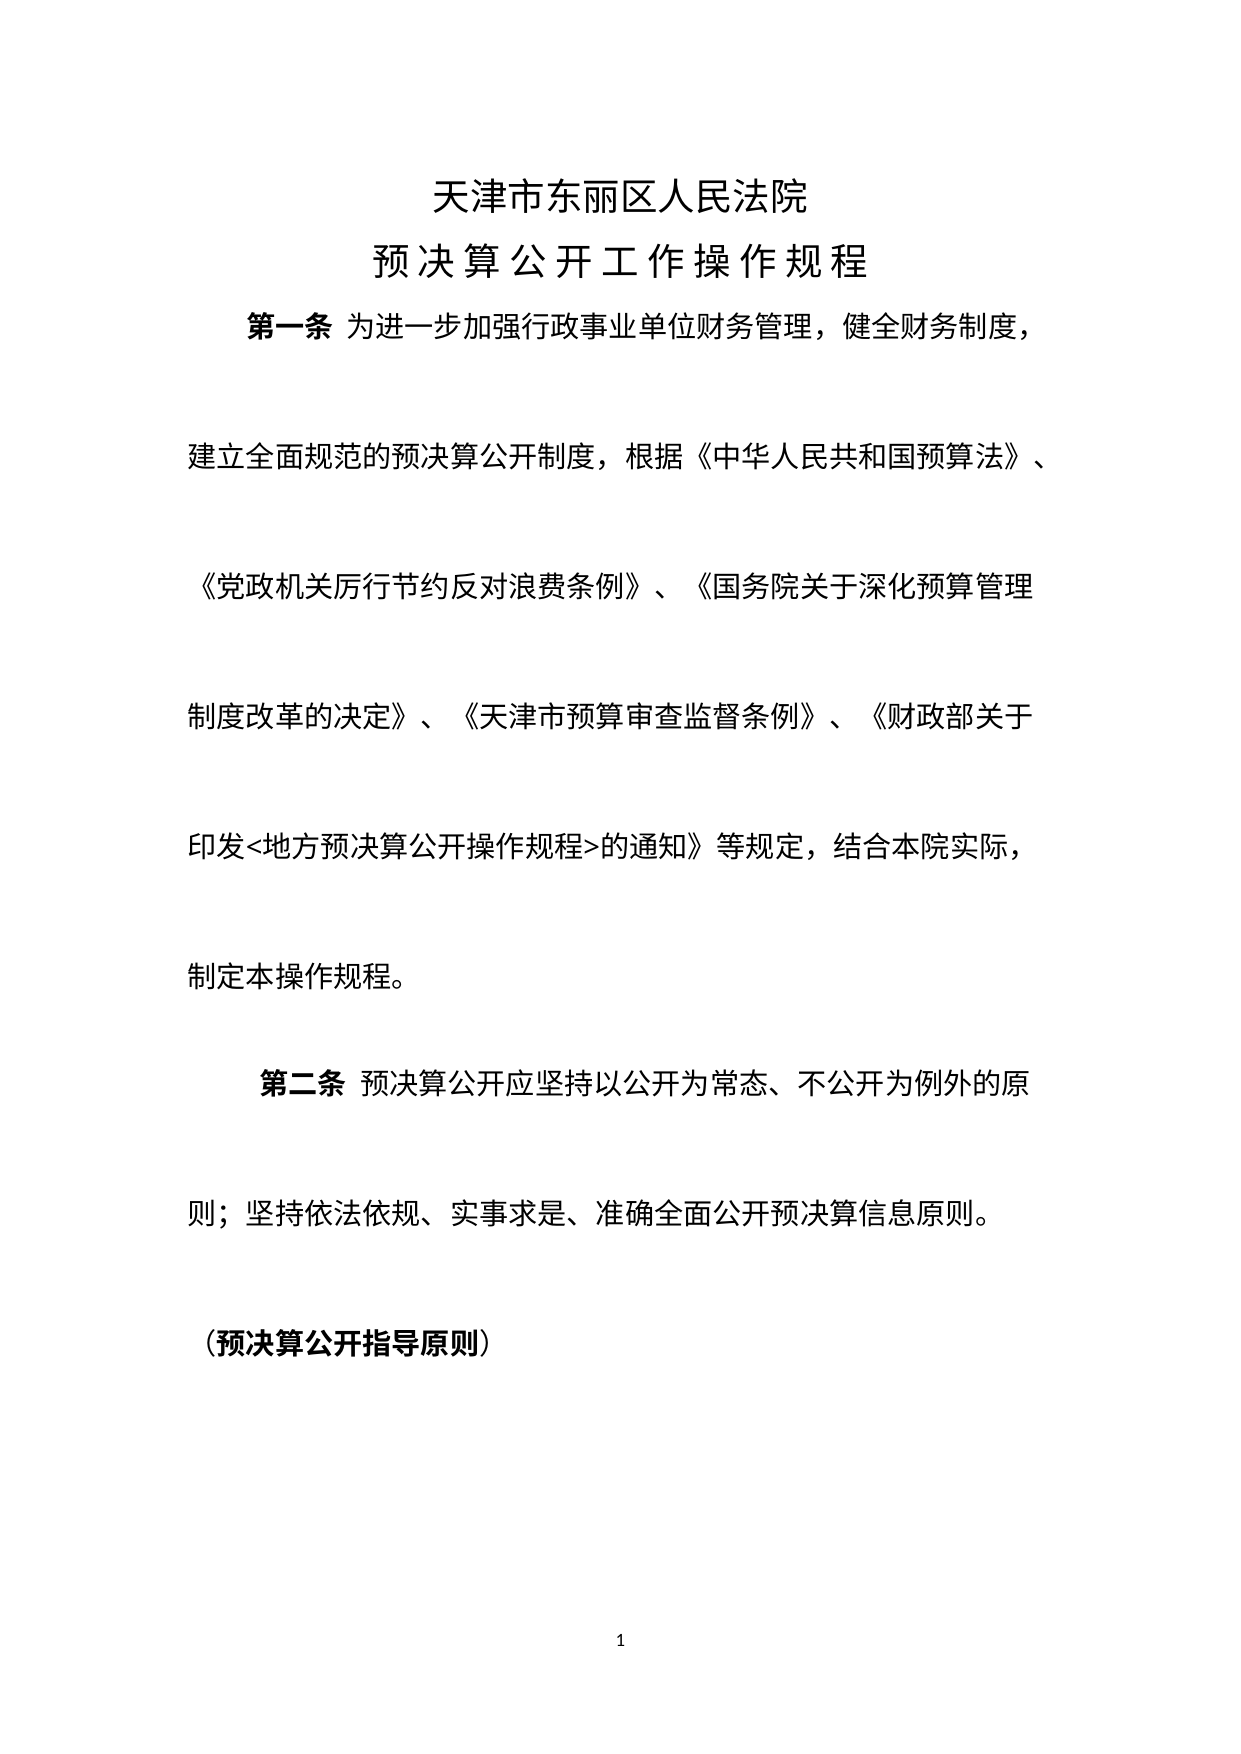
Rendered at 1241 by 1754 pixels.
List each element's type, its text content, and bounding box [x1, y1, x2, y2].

text 第一条 为进一步加强行政事业单位财务管理，健全财务制度，建立全面规范的预决算公开制度，根据《中华人民共和国预算法》、《党政机关厉行节约反对浪费条例》、《国务院关于深化预算管理制度改革的决定》、《天津市预算审查监督条例》、《财政部关于印发<地方预决算公开操作规程>的通知》等规定，结合本院实际，制定本操作规程。 [187, 292, 1053, 1007]
text 预 决 算 公 开 工 作 操 作 规 程 [187, 227, 1053, 292]
text 天津市东丽区人民法院 [187, 162, 1053, 227]
text 第二条 预决算公开应坚持以公开为常态、不公开为例外的原则；坚持依法依规、实事求是、准确全面公开预决算信息原则。（预决算公开指导原则） [187, 1049, 1053, 1374]
